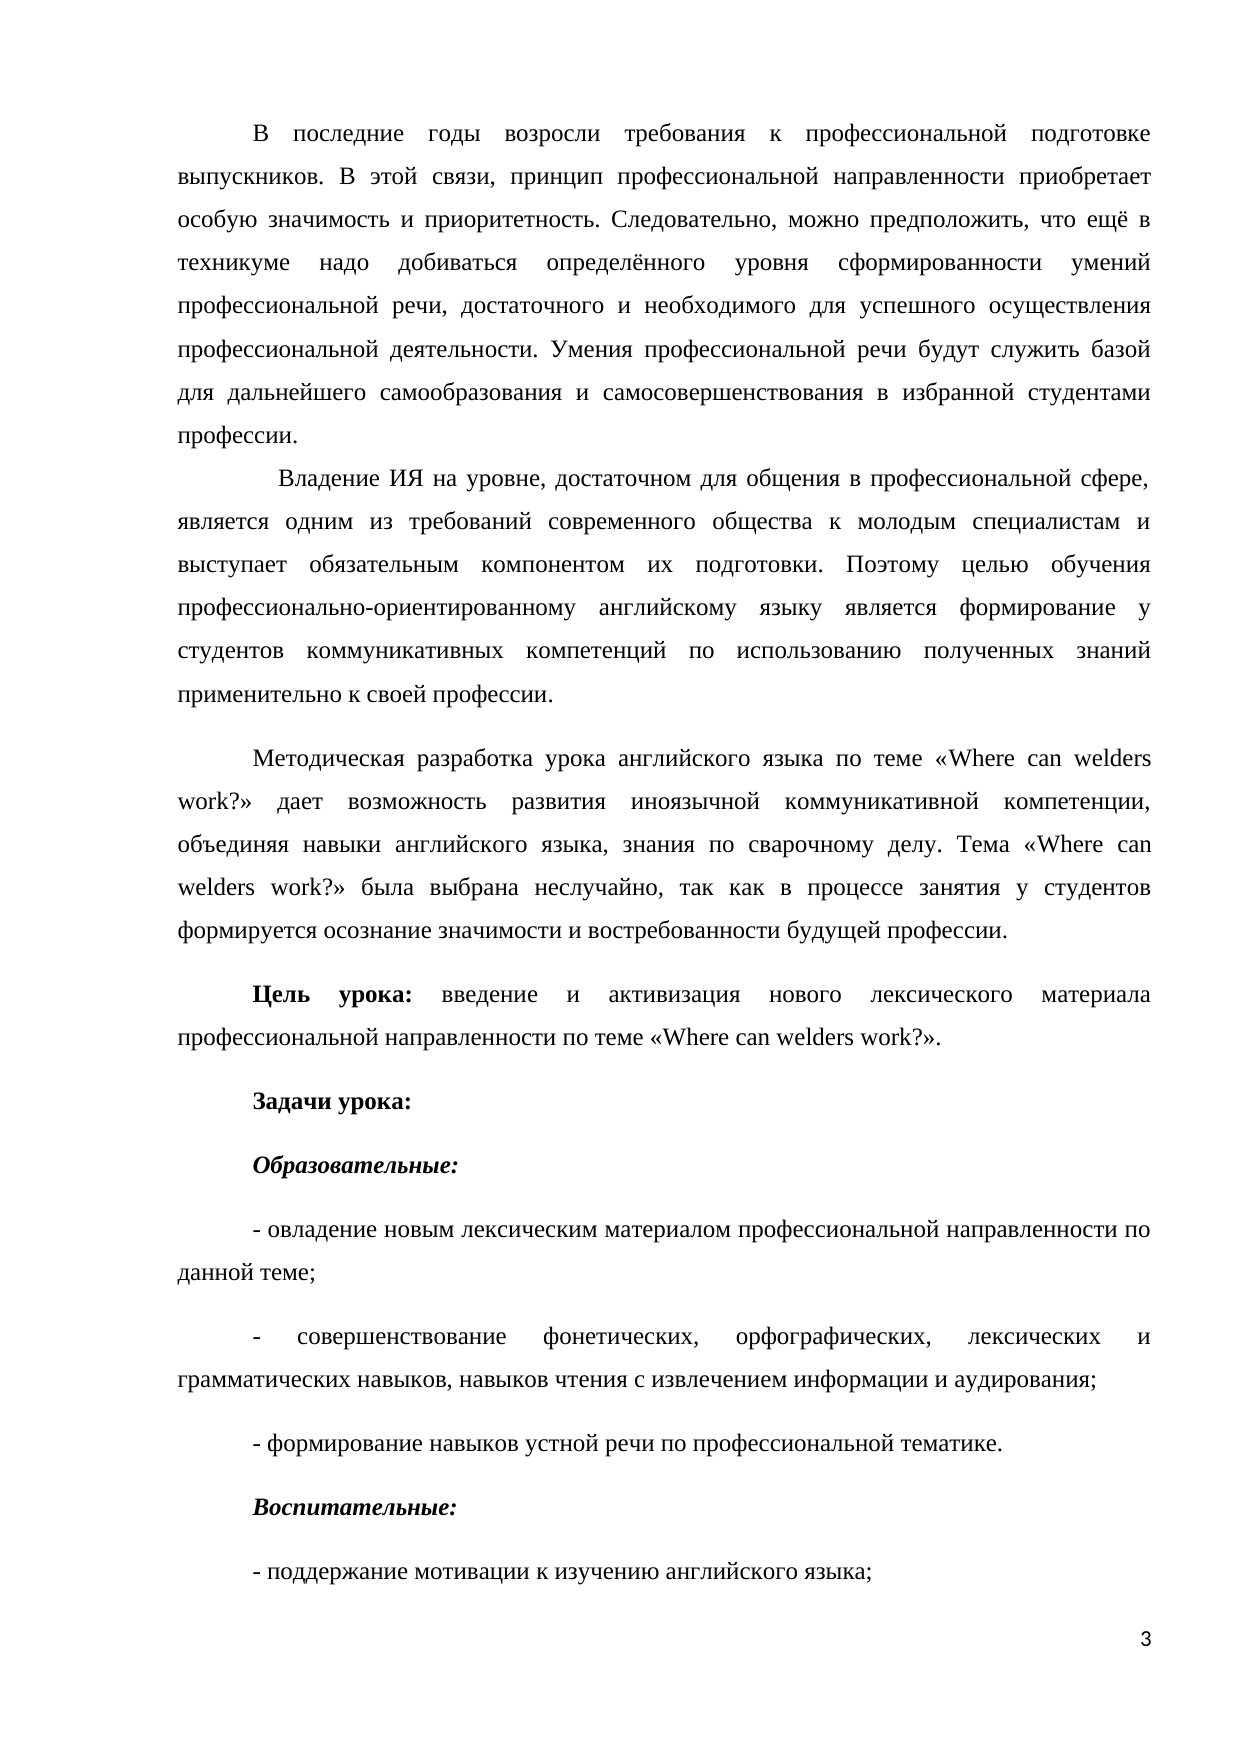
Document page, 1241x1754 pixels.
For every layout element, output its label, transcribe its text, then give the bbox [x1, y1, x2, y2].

text - формирование навыков устной речи по профессиональной тематике. [177, 1428, 1152, 1457]
text Задачи урока: [177, 1086, 1152, 1115]
text - совершенствование фонетических, орфографических, лексических и грамматических навыков, навыков чтения с извлечением информации и аудирования; [177, 1321, 1152, 1393]
text Методическая разработка урока английского языка по теме «Where can welders work?» дает возможность развития иноязычной коммуникативной компетенции, объединяя навыки английского языка, знания по сварочному делу. Тема «Where can welders work?» была выбрана неслучайно, так как в процессе занятия у студентов формируется осознание значимости и востребованности будущей профессии. [177, 743, 1152, 944]
text Цель урока: введение и активизация нового лексического материала профессиональной направленности по теме «Where can welders work?». [177, 979, 1152, 1051]
text - овладение новым лексическим материалом профессиональной направленности по данной теме; [177, 1214, 1152, 1286]
text Образовательные: [177, 1150, 1152, 1179]
text Воспитательные: [177, 1492, 1152, 1521]
text - поддержание мотивации к изучению английского языка; [177, 1556, 1152, 1585]
text В последние годы возросли требования к профессиональной подготовке выпускников. В этой связи, принцип профессиональной направленности приобретает особую значимость и приоритетность. Следовательно, можно предположить, что ещё в техникуме надо добиваться определённого уровня сформированности умений профессиональной речи, достаточного и необходимого для успешного осуществления профессиональной деятельности. Умения профессиональной речи будут служить базой для дальнейшего самообразования и самосовершенствования в избранной студентами профессии. Владение ИЯ на уровне, достаточном для общения в профессиональной сфере, является одним из требований современного общества к молодым специалистам и выступает обязательным компонентом их подготовки. Поэтому целью обучения профессионально-ориентированному английскому языку является формирование у студентов коммуникативных компетенций по использованию полученных знаний применительно к своей профессии. [177, 118, 1152, 707]
